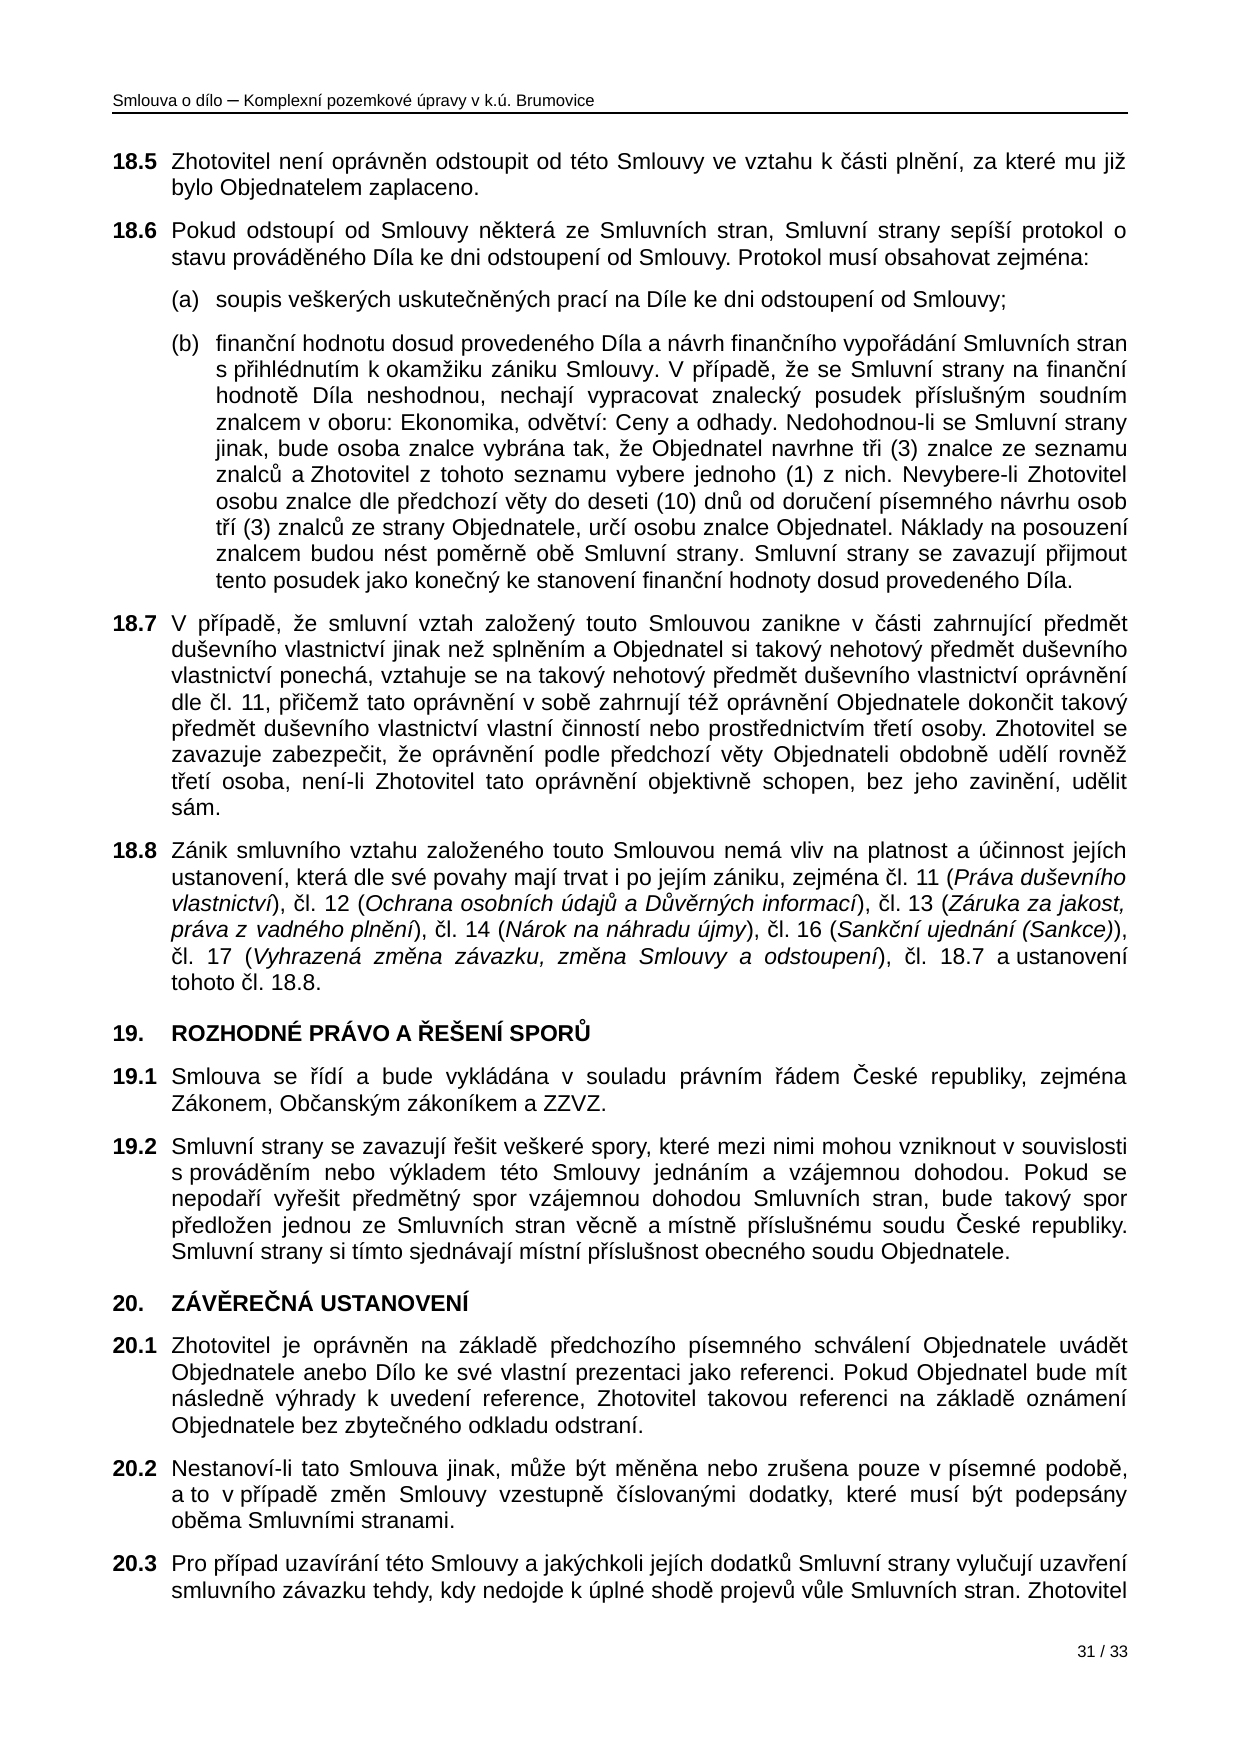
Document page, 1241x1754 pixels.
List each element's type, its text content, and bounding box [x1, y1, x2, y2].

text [112, 1550, 1128, 1603]
text Smluvní strany se zavazují řešit veškeré spory, které mezi nimi mohou vzniknout v souvislosti s prováděním nebo výkladem této Smlouvy jednáním a vzájemnou dohodou. Pokud se nepodaří vyřešit předmětný spor vzájemnou dohodou Smluvních stran, bude takový spor předložen jednou ze Smluvních stran věcně a místně příslušnému soudu České republiky. Smluvní strany si tímto sjednávají místní příslušnost obecného soudu Objednatele. [112, 1133, 1128, 1264]
text V případě, že smluvní vztah založený touto Smlouvou zanikne v části zahrnující předmět duševního vlastnictví jinak než splněním a Objednatel si takový nehotový předmět duševního vlastnictví ponechá, vztahuje se na takový nehotový předmět duševního vlastnictví oprávnění dle čl. 11, přičemž tato oprávnění v sobě zahrnují též oprávnění Objednatele dokončit takový předmět duševního vlastnictví vlastní činností nebo prostřednictvím třetí osoby. Zhotovitel se zavazuje zabezpečit, že oprávnění podle předchozí věty Objednateli obdobně udělí rovněž třetí osoba, není-li Zhotovitel tato oprávnění objektivně schopen, bez jeho zavinění, udělit sám. [112, 610, 1128, 821]
list finanční hodnotu dosud provedeného Díla a návrh finančního vypořádání Smluvních stran s přihlédnutím k okamžiku zániku Smlouvy. V případě, že se Smluvní strany na finanční hodnotě Díla neshodnou, nechají vypracovat znalecký posudek příslušným soudním znalcem v oboru: Ekonomika, odvětví: Ceny a odhady. Nedohodnou-li se Smluvní strany jinak, bude osoba znalce vybrána tak, že Objednatel navrhne tři (3) znalce ze seznamu znalců a Zhotovitel z tohoto seznamu vybere jednoho (1) z nich. Nevybere-li Zhotovitel osobu znalce dle předchozí věty do deseti (10) dnů od doručení písemného návrhu osob tří (3) znalců ze strany Objednatele, určí osobu znalce Objednatel. Náklady na posouzení znalcem budou nést poměrně obě Smluvní strany. Smluvní strany se zavazují přijmout tento posudek jako konečný ke stanovení finanční hodnoty dosud provedeného Díla. [171, 329, 1128, 593]
text Závěrečná ustanovení [112, 1289, 1128, 1316]
text Nestanoví-li tato Smlouva jinak, může být měněna nebo zrušena pouze v písemné podobě, a to v případě změn Smlouvy vzestupně číslovanými dodatky, které musí být podepsány oběma Smluvními stranami. [112, 1454, 1128, 1534]
text Rozhodné právo a řešení sporů [112, 1020, 1128, 1047]
text Smlouva se řídí a bude vykládána v souladu právním řádem České republiky, zejména Zákonem, Občanským zákoníkem a ZZVZ. [112, 1063, 1128, 1116]
list soupis veškerých uskutečněných prací na Díle ke dni odstoupení od Smlouvy; [171, 286, 1128, 313]
text Zhotovitel je oprávněn na základě předchozího písemného schválení Objednatele uvádět Objednatele anebo Dílo ke své vlastní prezentaci jako referenci. Pokud Objednatel bude mít následně výhrady k uvedení reference, Zhotovitel takovou referenci na základě oznámení Objednatele bez zbytečného odkladu odstraní. [112, 1332, 1128, 1438]
text Pokud odstoupí od Smlouvy některá ze Smluvních stran, Smluvní strany sepíší protokol o stavu prováděného Díla ke dni odstoupení od Smlouvy. Protokol musí obsahovat zejména: [112, 217, 1128, 270]
text Zhotovitel není oprávněn odstoupit od této Smlouvy ve vztahu k části plnění, za které mu již bylo Objednatelem zaplaceno. [112, 148, 1128, 200]
text Zánik smluvního vztahu založeného touto Smlouvou nemá vliv na platnost a účinnost jejích ustanovení, která dle své povahy mají trvat i po jejím zániku, zejména čl. 11 (Práva duševního vlastnictví), čl. 12 (Ochrana osobních údajů a Důvěrných informací), čl. 13 (Záruka za jakost, práva z vadného plnění), čl. 14 (Nárok na náhradu újmy), čl. 16 (Sankční ujednání (Sankce)), čl. 17 (Vyhrazená změna závazku, změna Smlouvy a odstoupení), čl. 18.7 a ustanovení tohoto čl. 18.8. [112, 837, 1128, 995]
